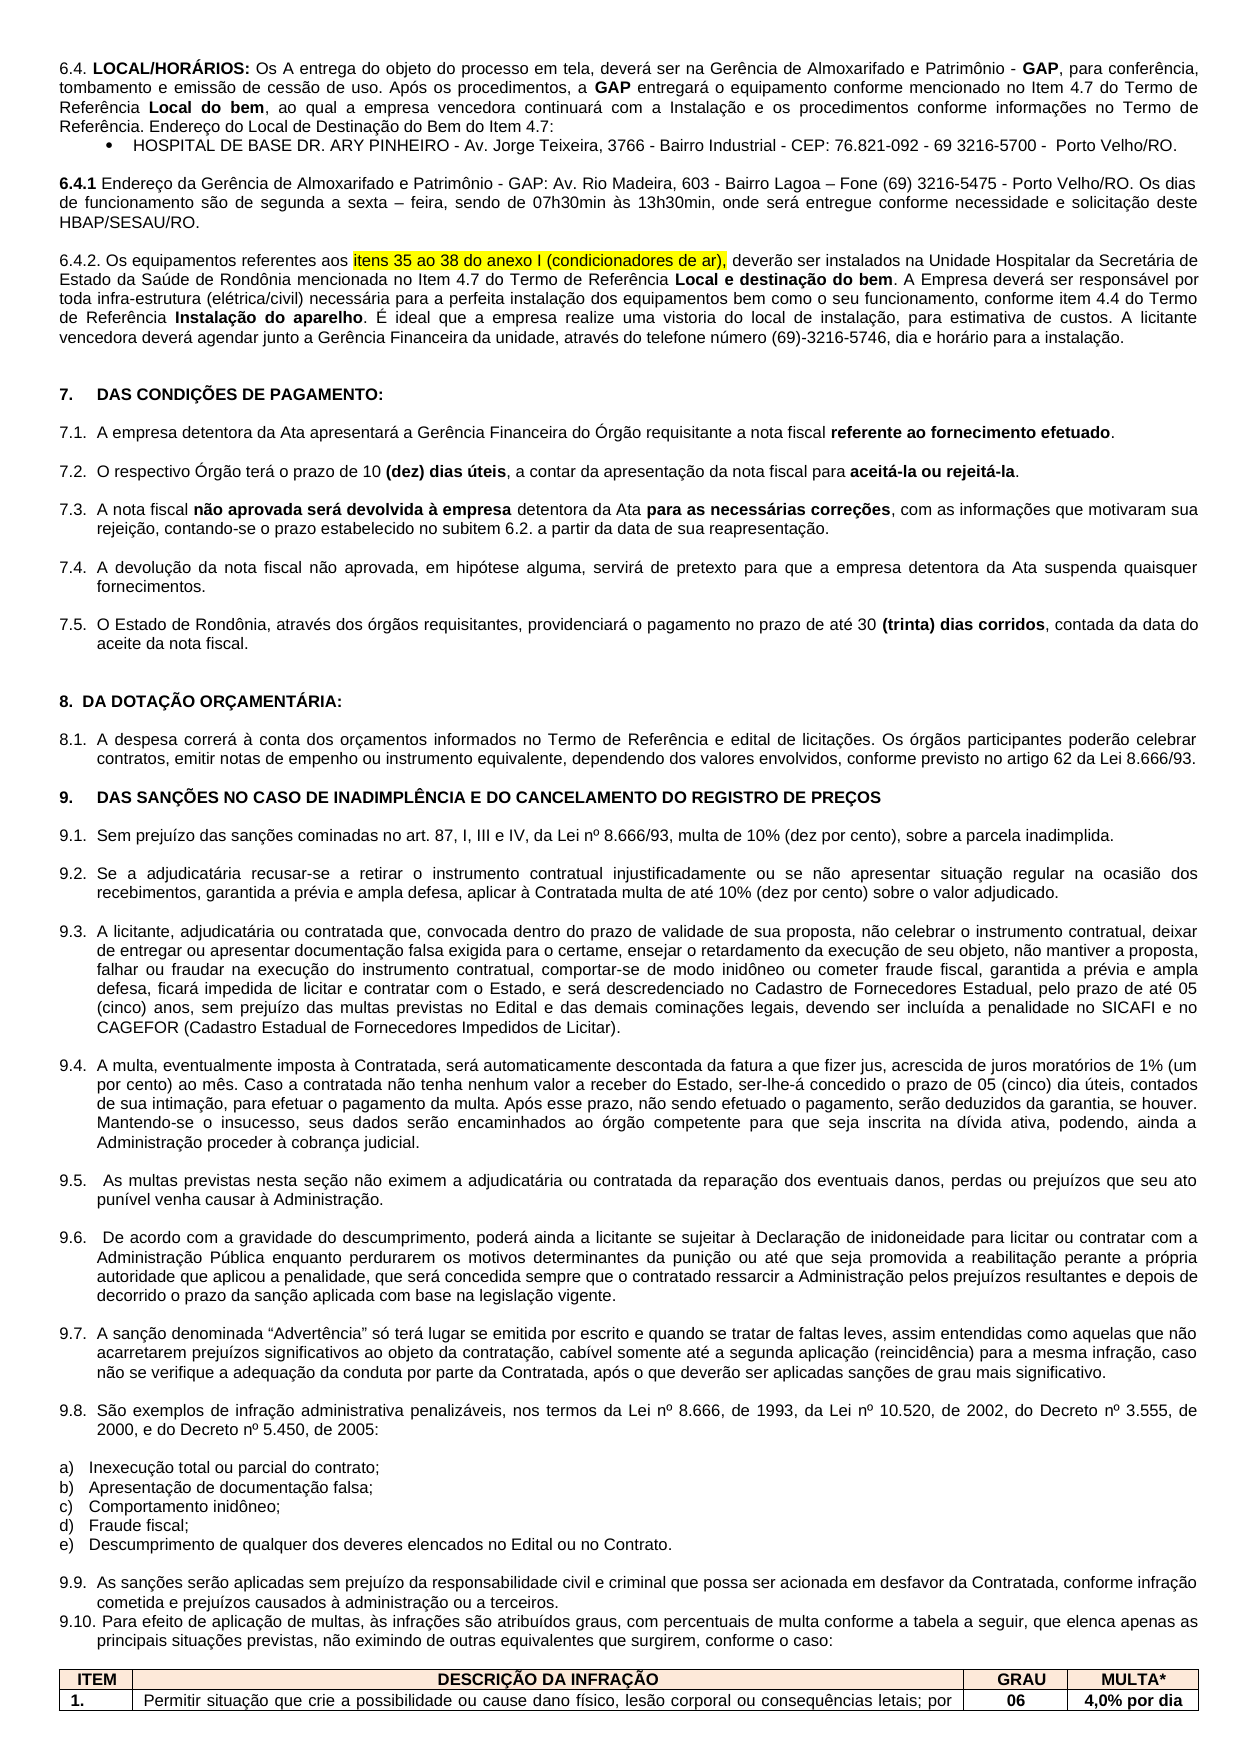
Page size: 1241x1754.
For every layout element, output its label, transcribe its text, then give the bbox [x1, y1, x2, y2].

list Fraude fiscal; [59, 1516, 1199, 1535]
list DAS CONDIÇÕES DE PAGAMENTO: [59, 385, 1199, 404]
table_header GRAU [964, 1670, 1067, 1689]
list A empresa detentora da Ata apresentará a Gerência Financeira do Órgão requisitante a nota fiscal referente ao fornecimento efetuado. [59, 423, 1199, 442]
text 8. DA DOTAÇÃO ORÇAMENTÁRIA: [59, 692, 1199, 711]
text 6.4.2. Os equipamentos referentes aos itens 35 ao 38 do anexo I (condicionadores de ar), deverão ser instalados na Unidade Hospitalar da Secretária de Estado da Saúde de Rondônia mencionada no Item 4.7 do Termo de Referência Local e destinação do bem. A Empresa deverá ser responsável por toda infra-estrutura (elétrica/civil) necessária para a perfeita instalação dos equipamentos bem como o seu funcionamento, conforme item 4.4 do Termo de Referência Instalação do aparelho. É ideal que a empresa realize uma vistoria do local de instalação, para estimativa de custos. A licitante vencedora deverá agendar junto a Gerência Financeira da unidade, através do telefone número (69)-3216-5746, dia e horário para a instalação. [59, 251, 1199, 347]
list A licitante, adjudicatária ou contratada que, convocada dentro do prazo de validade de sua proposta, não celebrar o instrumento contratual, deixar de entregar ou apresentar documentação falsa exigida para o certame, ensejar o retardamento da execução de seu objeto, não mantiver a proposta, falhar ou fraudar na execução do instrumento contratual, comportar-se de modo inidôneo ou cometer fraude fiscal, garantida a prévia e ampla defesa, ficará impedida de licitar e contratar com o Estado, e será descredenciado no Cadastro de Fornecedores Estadual, pelo prazo de até 05 (cinco) anos, sem prejuízo das multas previstas no Edital e das demais cominações legais, devendo ser incluída a penalidade no SICAFI e no CAGEFOR (Cadastro Estadual de Fornecedores Impedidos de Licitar). [59, 922, 1199, 1037]
list O Estado de Rondônia, através dos órgãos requisitantes, providenciará o pagamento no prazo de até 30 (trinta) dias corridos, contada da data do aceite da nota fiscal. [59, 615, 1199, 653]
list Se a adjudicatária recusar-se a retirar o instrumento contratual injustificadamente ou se não apresentar situação regular na ocasião dos recebimentos, garantida a prévia e ampla defesa, aplicar à Contratada multa de até 10% (dez por cento) sobre o valor adjudicado. [59, 864, 1199, 902]
list HOSPITAL DE BASE DR. ARY PINHEIRO - Av. Jorge Teixeira, 3766 - Bairro Industrial - CEP: 76.821-092 - 69 3216-5700 - Porto Velho/RO. [106, 136, 1199, 155]
list Sem prejuízo das sanções cominadas no art. 87, I, III e IV, da Lei nº 8.666/93, multa de 10% (dez por cento), sobre a parcela inadimplida. [59, 826, 1199, 845]
list DAS SANÇÕES NO CASO DE INADIMPLÊNCIA E DO CANCELAMENTO DO REGISTRO DE PREÇOS [59, 787, 1199, 807]
list As multas previstas nesta seção não eximem a adjudicatária ou contratada da reparação dos eventuais danos, perdas ou prejuízos que seu ato punível venha causar à Administração. [59, 1171, 1199, 1209]
table_cell [60, 1690, 132, 1709]
list A devolução da nota fiscal não aprovada, em hipótese alguma, servirá de pretexto para que a empresa detentora da Ata suspenda quaisquer fornecimentos. [59, 557, 1199, 596]
list Para efeito de aplicação de multas, às infrações são atribuídos graus, com percentuais de multa conforme a tabela a seguir, que elenca apenas as principais situações previstas, não eximindo de outras equivalentes que surgirem, conforme o caso: [59, 1612, 1199, 1650]
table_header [133, 1670, 963, 1689]
list A sanção denominada “Advertência” só terá lugar se emitida por escrito e quando se tratar de faltas leves, assim entendidas como aquelas que não acarretarem prejuízos significativos ao objeto da contratação, cabível somente até a segunda aplicação (reincidência) para a mesma infração, caso não se verifique a adequação da conduta por parte da Contratada, após o que deverão ser aplicadas sanções de grau mais significativo. [59, 1324, 1199, 1382]
list Descumprimento de qualquer dos deveres elencados no Edital ou no Contrato. [59, 1535, 1199, 1554]
list As sanções serão aplicadas sem prejuízo da responsabilidade civil e criminal que possa ser acionada em desfavor da Contratada, conforme infração cometida e prejuízos causados à administração ou a terceiros. [59, 1573, 1199, 1612]
list Apresentação de documentação falsa; [59, 1477, 1199, 1497]
list São exemplos de infração administrativa penalizáveis, nos termos da Lei nº 8.666, de 1993, da Lei nº 10.520, de 2002, do Decreto nº 3.555, de 2000, e do Decreto nº 5.450, de 2005: [59, 1401, 1199, 1439]
table_cell 4,0% por dia [1068, 1690, 1198, 1709]
list A despesa correrá à conta dos orçamentos informados no Termo de Referência e edital de licitações. Os órgãos participantes poderão celebrar contratos, emitir notas de empenho ou instrumento equivalente, dependendo dos valores envolvidos, conforme previsto no artigo 62 da Lei 8.666/93. [59, 730, 1199, 768]
list Inexecução total ou parcial do contrato; [59, 1458, 1199, 1477]
list De acordo com a gravidade do descumprimento, poderá ainda a licitante se sujeitar à Declaração de inidoneidade para licitar ou contratar com a Administração Pública enquanto perdurarem os motivos determinantes da punição ou até que seja promovida a reabilitação perante a própria autoridade que aplicou a penalidade, que será concedida sempre que o contratado ressarcir a Administração pelos prejuízos resultantes e depois de decorrido o prazo da sanção aplicada com base na legislação vigente. [59, 1228, 1199, 1305]
list O respectivo Órgão terá o prazo de 10 (dez) dias úteis, a contar da apresentação da nota fiscal para aceitá-la ou rejeitá-la. [59, 462, 1199, 481]
table_cell 06 [964, 1690, 1067, 1709]
list Comportamento inidôneo; [59, 1497, 1199, 1516]
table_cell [133, 1690, 963, 1709]
list A multa, eventualmente imposta à Contratada, será automaticamente descontada da fatura a que fizer jus, acrescida de juros moratórios de 1% (um por cento) ao mês. Caso a contratada não tenha nenhum valor a receber do Estado, ser-lhe-á concedido o prazo de 05 (cinco) dia úteis, contados de sua intimação, para efetuar o pagamento da multa. Após esse prazo, não sendo efetuado o pagamento, serão deduzidos da garantia, se houver. Mantendo-se o insucesso, seus dados serão encaminhados ao órgão competente para que seja inscrita na dívida ativa, podendo, ainda a Administração proceder à cobrança judicial. [59, 1056, 1199, 1152]
text 6.4. LOCAL/HORÁRIOS: Os A entrega do objeto do processo em tela, deverá ser na Gerência de Almoxarifado e Patrimônio - GAP, para conferência, tombamento e emissão de cessão de uso. Após os procedimentos, a GAP entregará o equipamento conforme mencionado no Item 4.7 do Termo de Referência Local do bem, ao qual a empresa vencedora continuará com a Instalação e os procedimentos conforme informações no Termo de Referência. Endereço do Local de Destinação do Bem do Item 4.7: [59, 59, 1199, 136]
table_header MULTA* [1068, 1670, 1198, 1689]
text 6.4.1 Endereço da Gerência de Almoxarifado e Patrimônio - GAP: Av. Rio Madeira, 603 - Bairro Lagoa – Fone (69) 3216-5475 - Porto Velho/RO. Os dias de funcionamento são de segunda a sexta – feira, sendo de 07h30min às 13h30min, onde será entregue conforme necessidade e solicitação deste HBAP/SESAU/RO. [59, 174, 1199, 232]
table_header ITEM [60, 1670, 132, 1689]
list A nota fiscal não aprovada será devolvida à empresa detentora da Ata para as necessárias correções, com as informações que motivaram sua rejeição, contando-se o prazo estabelecido no subitem 6.2. a partir da data de sua reapresentação. [59, 500, 1199, 538]
